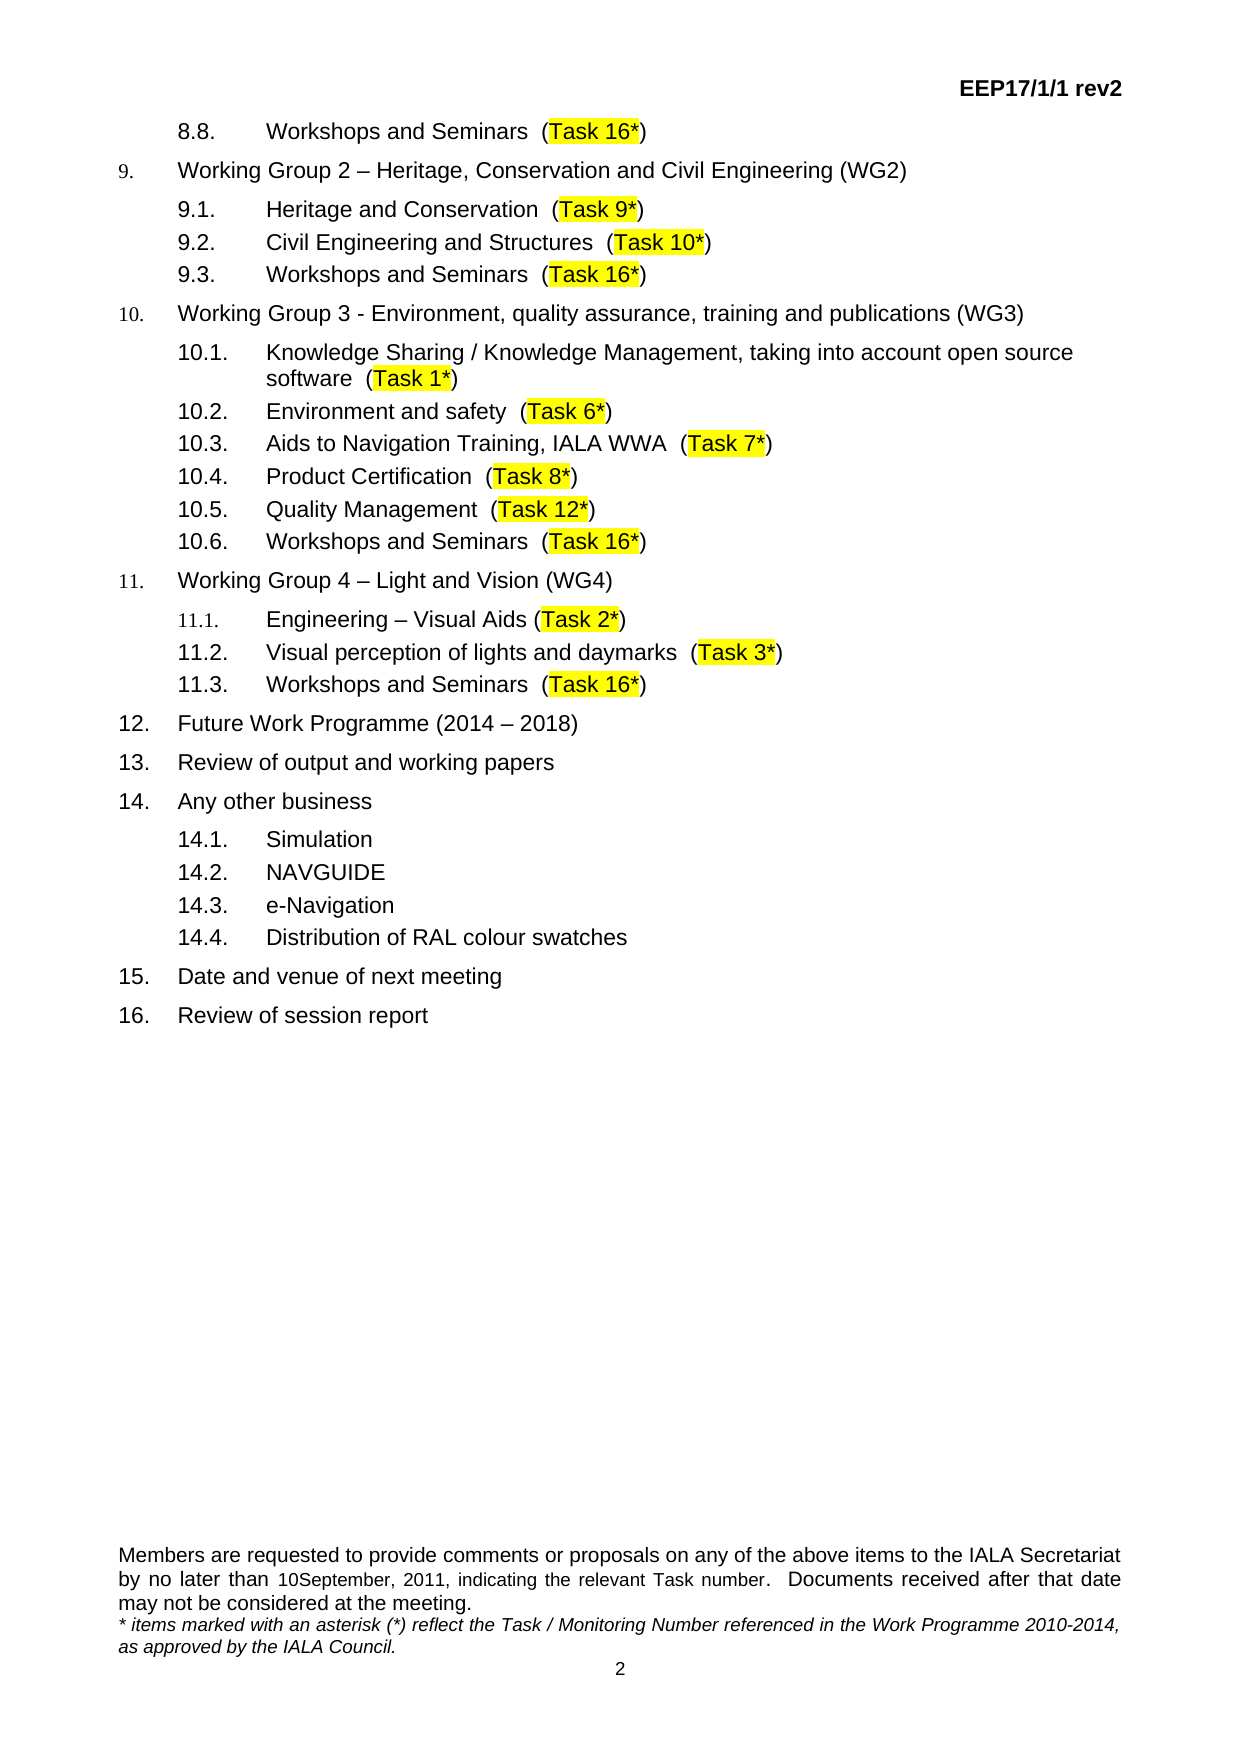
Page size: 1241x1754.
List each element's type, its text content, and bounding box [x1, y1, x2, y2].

text Quality Management (Task 12*) [177, 496, 498, 522]
text Workshops and Seminars (Task 16*) [639, 528, 1122, 554]
text Review of session report [118, 1002, 1122, 1028]
text Workshops and Seminars (Task 16*) [639, 671, 1122, 697]
text Civil Engineering and Structures (Task 10*) [177, 228, 1122, 255]
text Heritage and Conservation (Task 9*) [177, 196, 559, 222]
text NAVGUIDE [177, 859, 1122, 885]
text Workshops and Seminars (Task 16*) [639, 261, 1122, 287]
text Working Group 2 – Heritage, Conservation and Civil Engineering (WG2) [118, 157, 1122, 183]
text Workshops and Seminars (Task 16*) [177, 118, 549, 144]
text Product Certification (Task 8*) [177, 463, 493, 489]
text Workshops and Seminars (Task 16*) [177, 528, 549, 554]
text Aids to Navigation Training, IALA WWA (Task 7*) [765, 430, 1122, 457]
text Date and venue of next meeting [118, 963, 1122, 989]
text Working Group 4 – Light and Vision (WG4) [118, 567, 1122, 593]
text Distribution of RAL colour swatches [177, 924, 1122, 951]
text Future Work Programme (2014 – 2018) [118, 710, 1122, 736]
text Engineering – Visual Aids (Task 2*) [177, 606, 541, 632]
text Workshops and Seminars (Task 16*) [639, 118, 1122, 144]
text Engineering – Visual Aids (Task 2*) [619, 606, 1122, 632]
text Visual perception of lights and daymarks (Task 3*) [177, 638, 1122, 665]
text Knowledge Sharing / Knowledge Management, taking into account open source software (Task 1*) [177, 339, 1122, 391]
text Aids to Navigation Training, IALA WWA (Task 7*) [177, 430, 688, 457]
text Any other business [118, 788, 1122, 814]
text Environment and safety (Task 6*) [177, 398, 527, 424]
text Simulation [177, 826, 1122, 853]
text Quality Management (Task 12*) [588, 496, 1122, 522]
text Working Group 3 - Environment, quality assurance, training and publications (WG3) [118, 300, 1122, 326]
text Workshops and Seminars (Task 16*) [177, 671, 549, 697]
text Environment and safety (Task 6*) [605, 398, 1122, 424]
text e-Navigation [177, 892, 1122, 918]
text Heritage and Conservation (Task 9*) [637, 196, 1122, 222]
text Product Certification (Task 8*) [570, 463, 1122, 489]
text Review of output and working papers [118, 749, 1122, 775]
text Workshops and Seminars (Task 16*) [177, 261, 549, 287]
